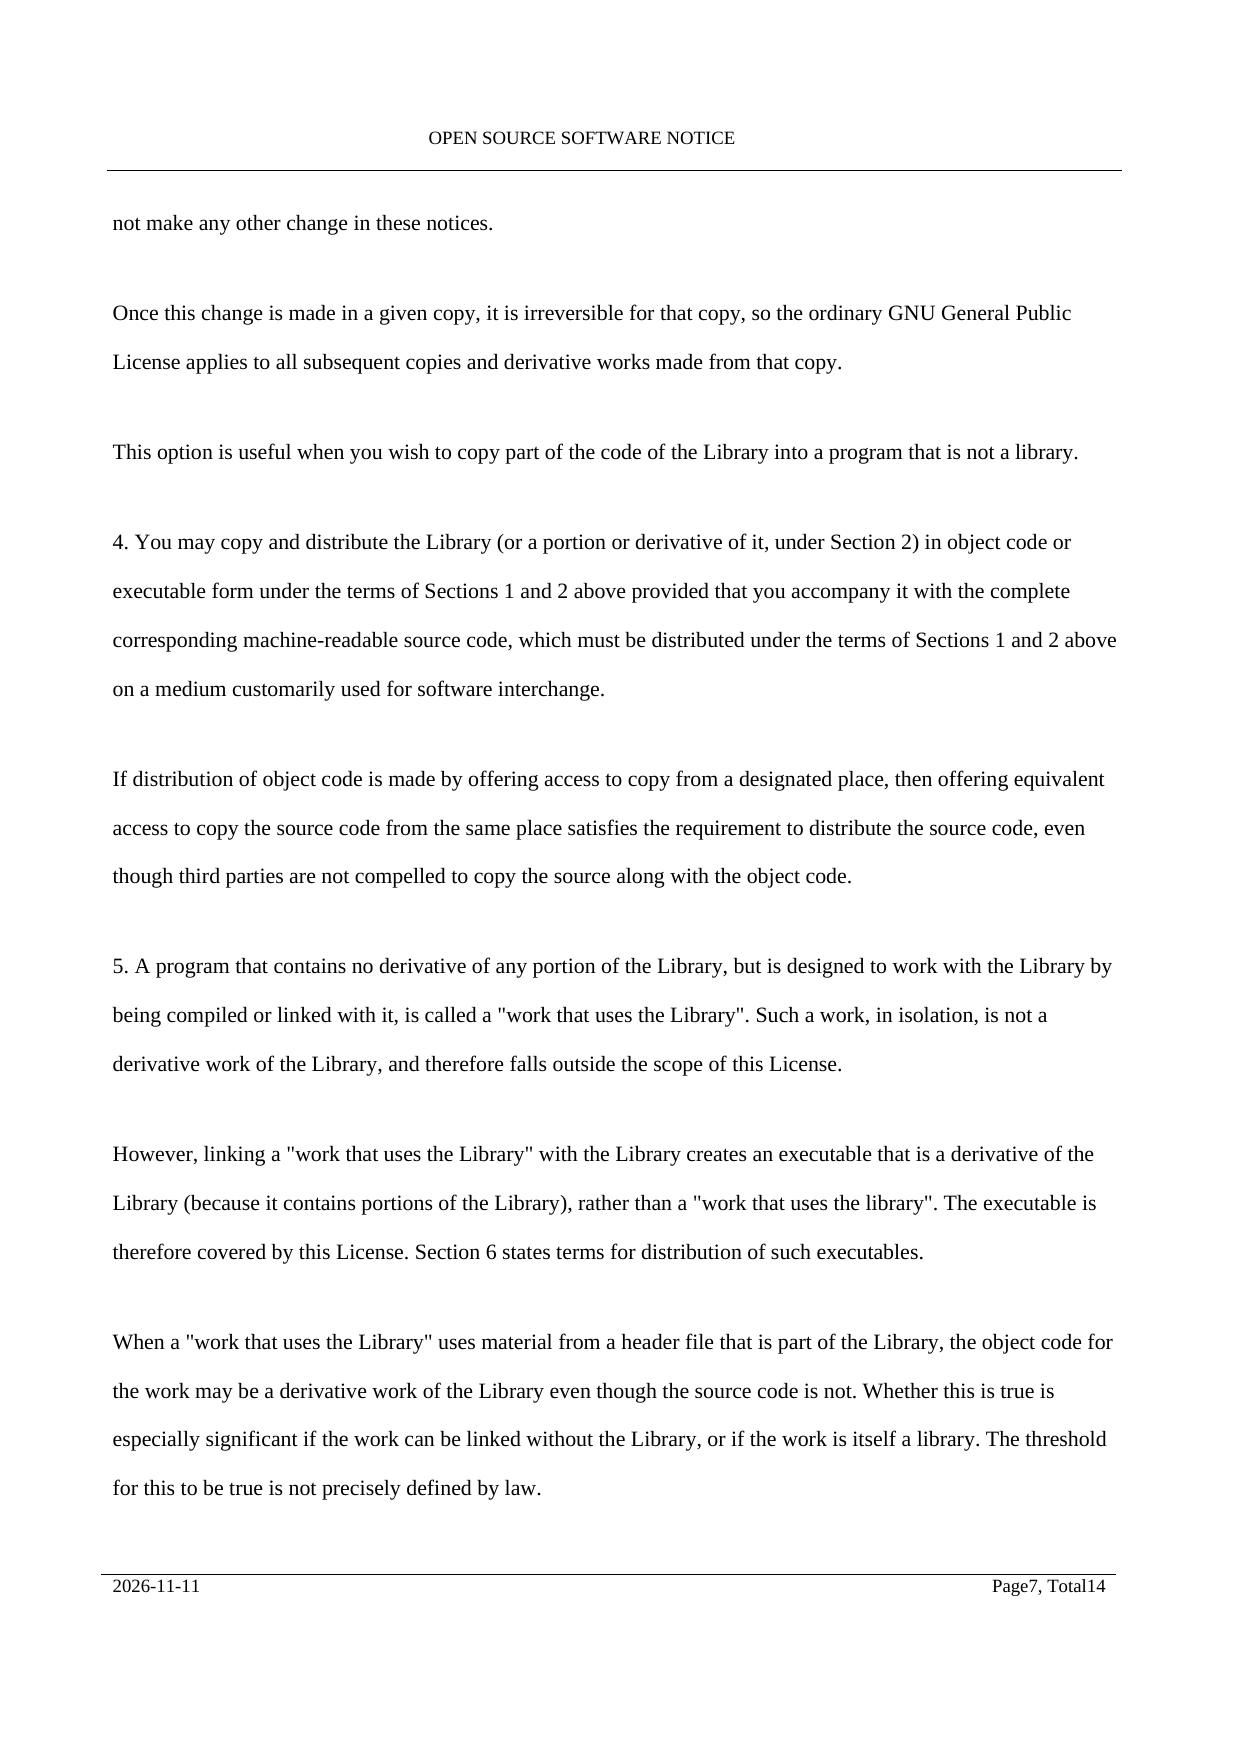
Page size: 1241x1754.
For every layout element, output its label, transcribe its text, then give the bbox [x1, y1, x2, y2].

text However, linking a "work that uses the Library" with the Library creates an executable that is a derivative of the Library (because it contains portions of the Library), rather than a "work that uses the library". The executable is therefore covered by this License. Section 6 states terms for distribution of such executables. [112, 1138, 1128, 1268]
text 4. You may copy and distribute the Library (or a portion or derivative of it, under Section 2) in object code or executable form under the terms of Sections 1 and 2 above provided that you accompany it with the complete corresponding machine-readable source code, which must be distributed under the terms of Sections 1 and 2 above on a medium customarily used for software interchange. [112, 526, 1128, 704]
text 5. A program that contains no derivative of any portion of the Library, but is designed to work with the Library by being compiled or linked with it, is called a "work that uses the Library". Such a work, in isolation, is not a derivative work of the Library, and therefore falls outside the scope of this License. [112, 950, 1128, 1080]
text If distribution of object code is made by offering access to copy from a designated place, then offering equivalent access to copy the source code from the same place satisfies the requirement to distribute the source code, even though third parties are not compelled to copy the source along with the object code. [112, 762, 1128, 892]
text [112, 206, 1128, 239]
text Once this change is made in a given copy, it is irreversible for that copy, so the ordinary GNU General Public License applies to all subsequent copies and derivative works made from that copy. [112, 297, 1128, 378]
text This option is useful when you wish to copy part of the code of the Library into a program that is not a library. [112, 436, 1128, 468]
text When a "work that uses the Library" uses material from a header file that is part of the Library, the object code for the work may be a derivative work of the Library even though the source code is not. Whether this is true is especially significant if the work can be linked without the Library, or if the work is itself a library. The threshold for this to be true is not precisely defined by law. [112, 1325, 1128, 1504]
